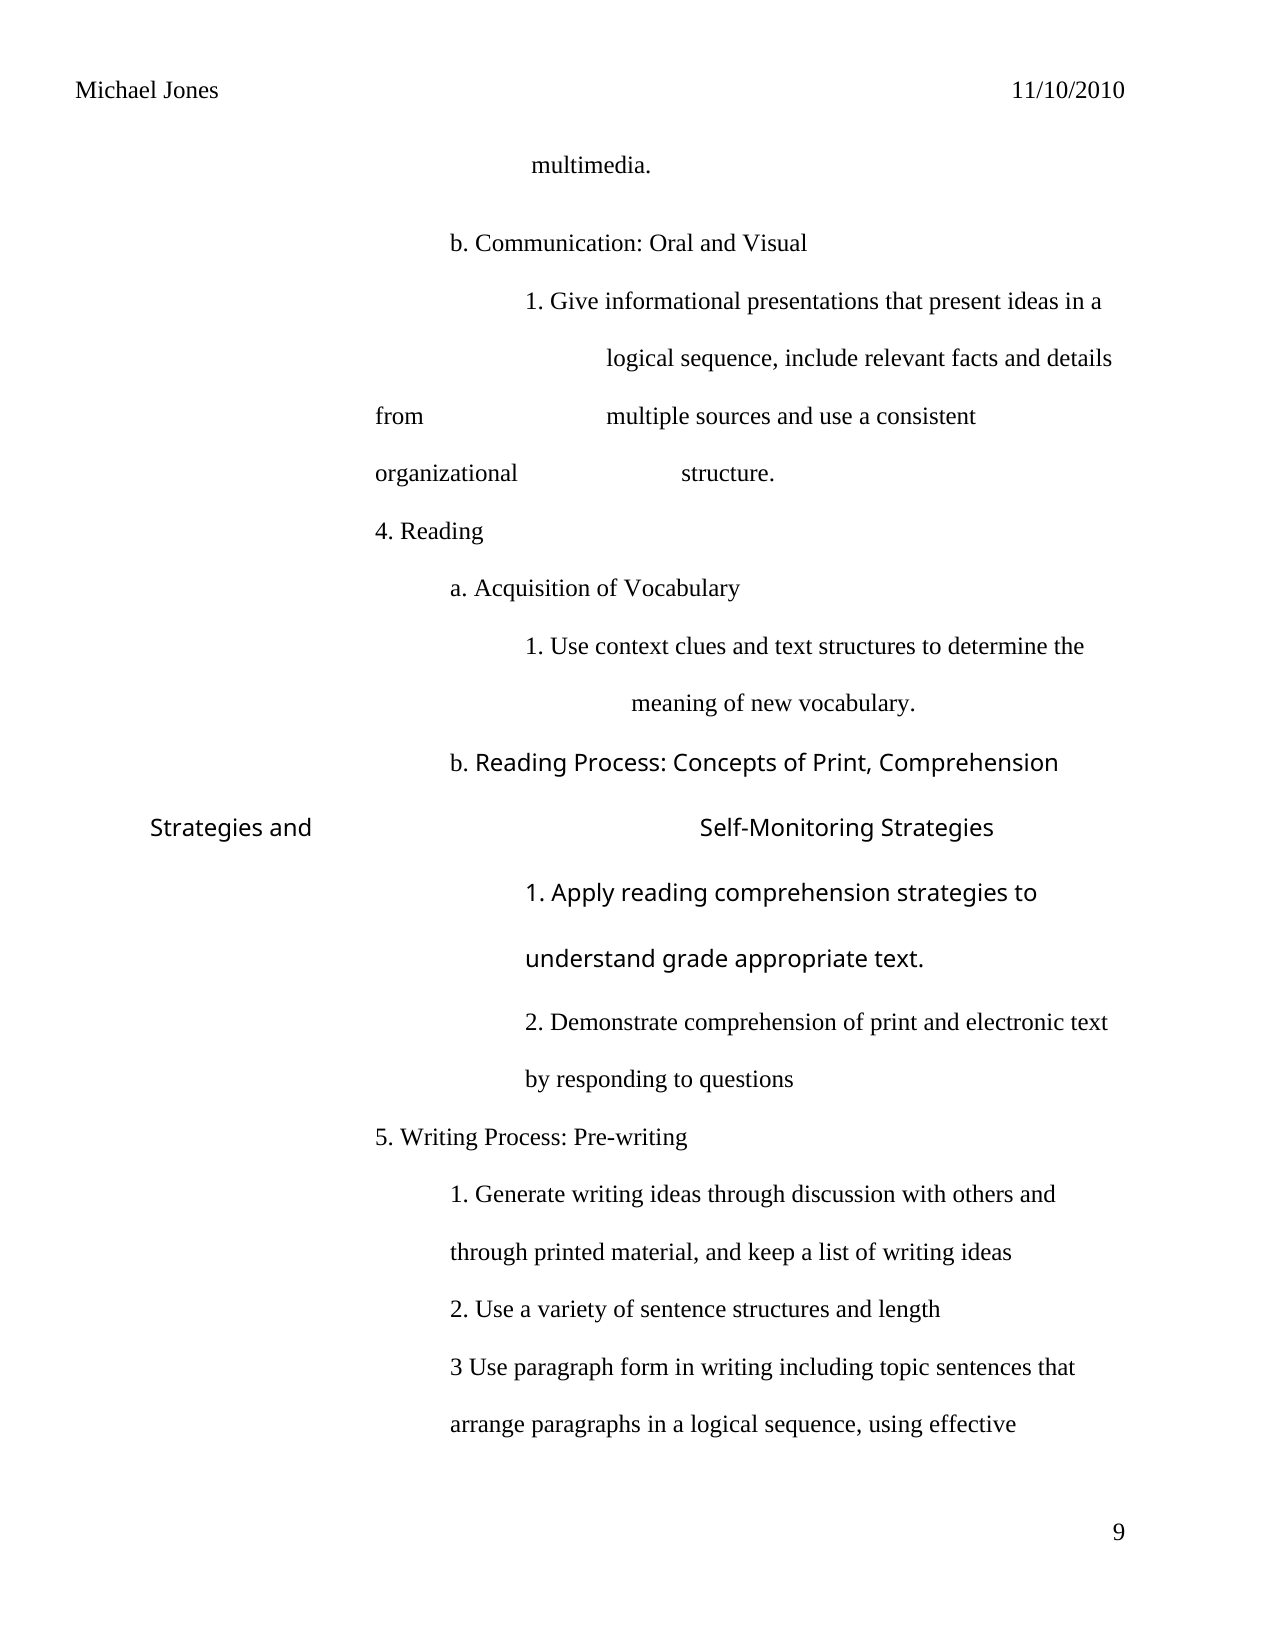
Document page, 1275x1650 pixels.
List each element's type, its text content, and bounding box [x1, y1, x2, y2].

text b. Reading Process: Concepts of Print, Comprehension Strategies and Self-Monitoring Strategies [150, 746, 1125, 844]
text b. Communication: Oral and Visual [150, 228, 1125, 257]
text 4. Reading [150, 516, 1125, 544]
text multimedia. [450, 150, 1125, 179]
text 2. Demonstrate comprehension of print and electronic text by responding to questions [525, 1007, 1125, 1093]
text 5. Writing Process: Pre-writing [150, 1122, 1125, 1150]
text 1. Apply reading comprehension strategies to understand grade appropriate text. [525, 876, 1125, 974]
text 1. Give informational presentations that present ideas in a logical sequence, include relevant facts and details from multiple sources and use a consistent organizational structure. [375, 286, 1125, 487]
text a. Acquisition of Vocabulary [150, 573, 1125, 602]
text 2. Use a variety of sentence structures and length [450, 1294, 1125, 1323]
text 1. Use context clues and text structures to determine the meaning of new vocabulary. [450, 631, 1125, 717]
text 1. Generate writing ideas through discussion with others and through printed material, and keep a list of writing ideas [450, 1179, 1125, 1265]
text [450, 1352, 1125, 1438]
